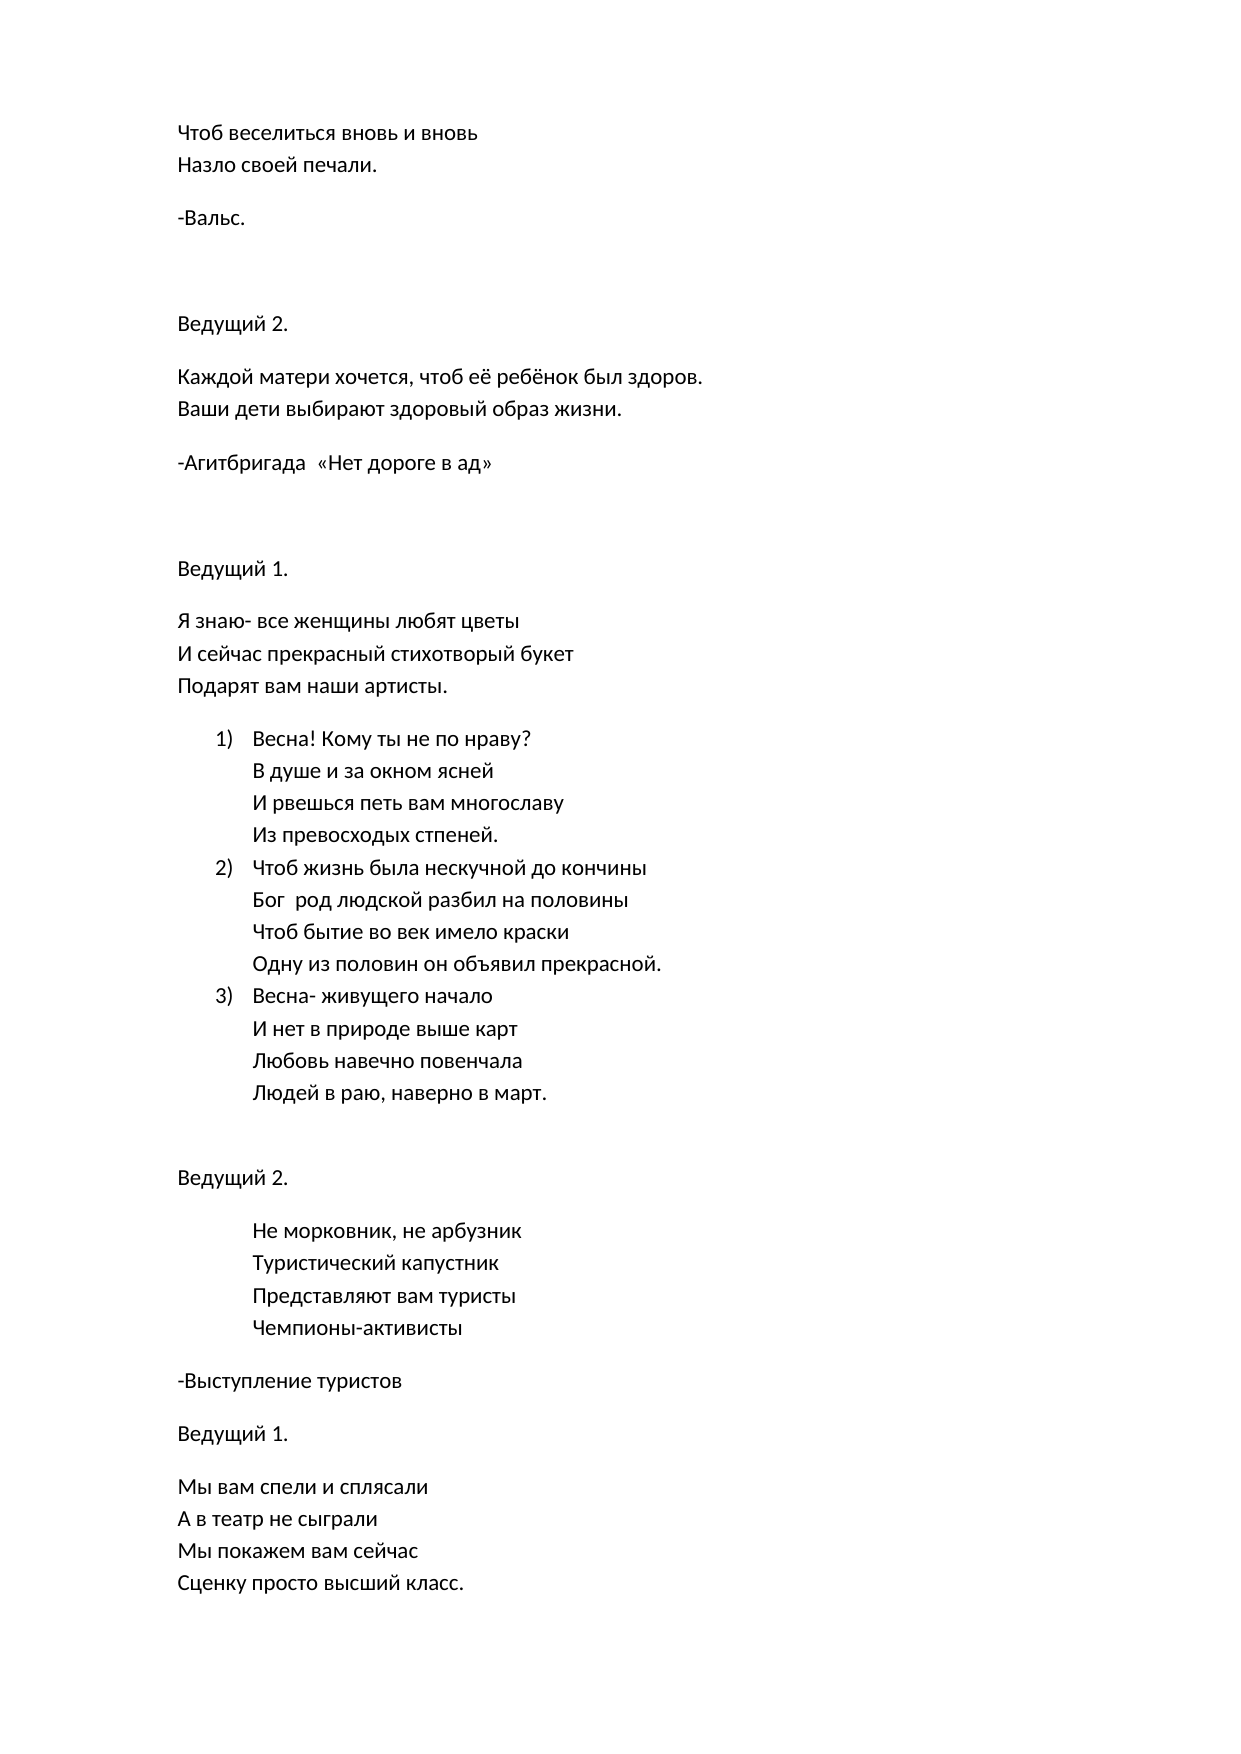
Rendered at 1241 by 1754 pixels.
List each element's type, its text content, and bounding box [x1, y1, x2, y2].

text Мы вам спели и сплясали А в театр не сыграли Мы покажем вам сейчас Сценку просто высший класс. [177, 1472, 1152, 1597]
list Людей в раю, наверно в март. [252, 1078, 1152, 1106]
list Чемпионы-активисты [252, 1313, 1152, 1341]
list Не морковник, не арбузник [252, 1216, 1152, 1244]
list Туристический капустник [252, 1248, 1152, 1277]
list И рвешься петь вам многославу [252, 788, 1152, 816]
text Я знаю- все женщины любят цветы И сейчас прекрасный стихотворый букет Подарят вам наши артисты. [177, 607, 1152, 699]
text Ведущий 2. [177, 1163, 1152, 1191]
text -Вальс. [177, 203, 1152, 231]
text -Выступление туристов [177, 1366, 1152, 1394]
list Бог род людской разбил на половины [252, 885, 1152, 913]
list Любовь навечно повенчала [252, 1046, 1152, 1074]
text -Агитбригада «Нет дороге в ад» [177, 448, 1152, 476]
list Весна- живущего начало [215, 982, 1152, 1009]
text Ведущий 1. [177, 1419, 1152, 1447]
list Одну из половин он объявил прекрасной. [252, 949, 1152, 977]
text Ведущий 2. [177, 309, 1152, 337]
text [177, 118, 1152, 178]
list Чтоб бытие во век имело краски [252, 917, 1152, 945]
list И нет в природе выше карт [252, 1014, 1152, 1042]
list Чтоб жизнь была нескучной до кончины [215, 853, 1152, 881]
list Из превосходых стпеней. [252, 821, 1152, 849]
list Весна! Кому ты не по нраву? [215, 724, 1152, 752]
list В душе и за окном ясней [252, 756, 1152, 784]
text Ведущий 1. [177, 554, 1152, 582]
list Представляют вам туристы [252, 1281, 1152, 1309]
text Каждой матери хочется, чтоб её ребёнок был здоров. Ваши дети выбирают здоровый образ жизни. [177, 362, 1152, 423]
